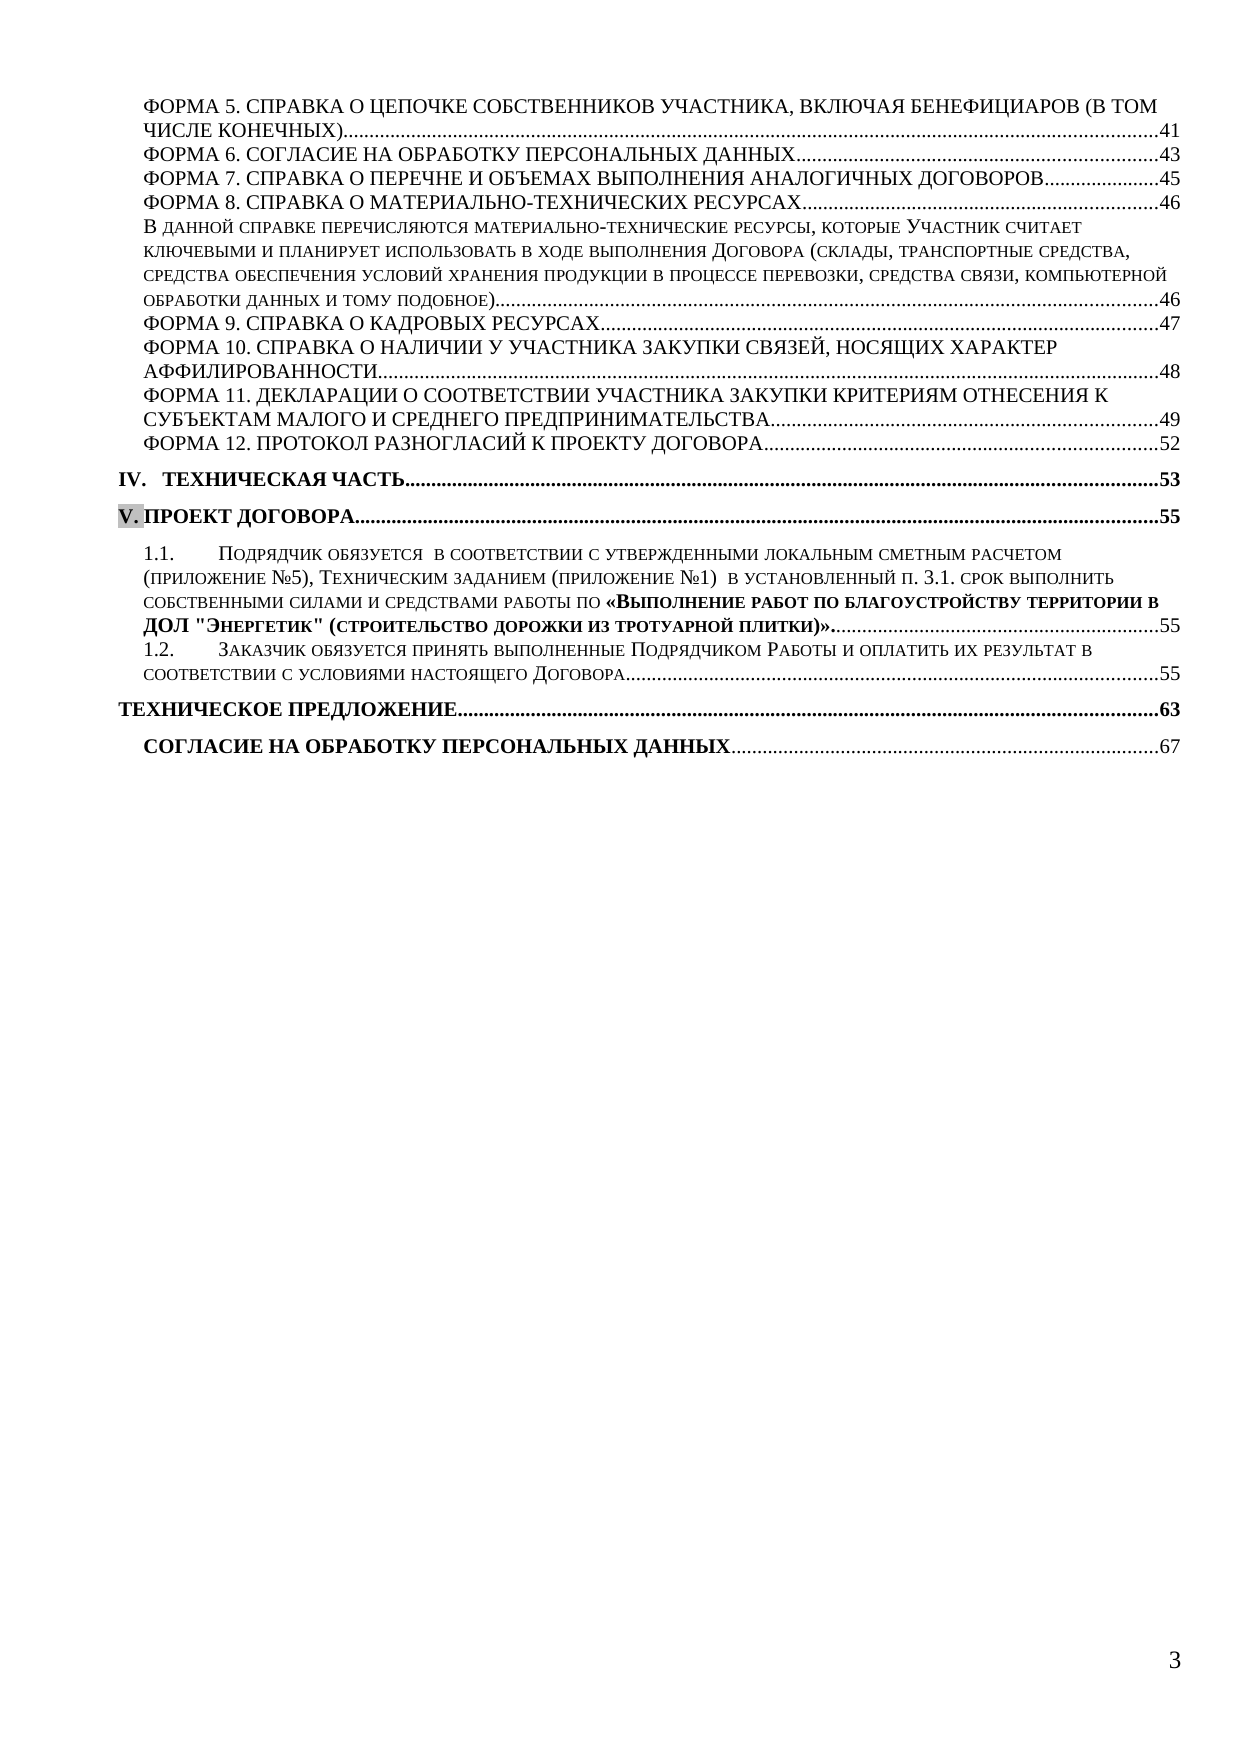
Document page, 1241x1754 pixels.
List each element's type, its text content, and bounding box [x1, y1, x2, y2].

text V. ПРОЕКТ ДОГОВОРА 55 [144, 504, 1181, 528]
text В данной справке перечисляются материально-технические ресурсы, которые Участник считает ключевыми и планирует использовать в ходе выполнения Договора (склады, транспортные средства, средства обеспечения условий хранения продукции в процессе перевозки, средства связи, компьютерной обработки данных и тому подобное). 46 [143, 214, 1181, 311]
text ФОРМА 6. СОГЛАСИЕ НА ОБРАБОТКУ ПЕРСОНАЛЬНЫХ ДАННЫХ 43 [143, 142, 1181, 166]
text ФОРМА 11. ДЕКЛАРАЦИИ О СООТВЕТСТВИИ УЧАСТНИКА ЗАКУПКИ КРИТЕРИЯМ ОТНЕСЕНИЯ К СУБЪЕКТАМ МАЛОГО И СРЕДНЕГО ПРЕДПРИНИМАТЕЛЬСТВА 49 [143, 383, 1181, 431]
text 1.1. Подрядчик обязуется в соответствии с утвержденными локальным сметным расчетом (приложение №5), Техническим заданием (приложение №1) в установленный п. 3.1. срок выполнить собственными силами и средствами работы по «Выполнение работ по благоустройству территории в ДОЛ "Энергетик" (строительство дорожки из тротуарной плитки)». 55 [143, 541, 1181, 637]
text СОГЛАСИЕ НА ОБРАБОТКУ ПЕРСОНАЛЬНЫХ ДАННЫХ 67 [143, 734, 1181, 758]
text ФОРМА 8. СПРАВКА О МАТЕРИАЛЬНО-ТЕХНИЧЕСКИХ РЕСУРСАХ 46 [143, 190, 1181, 214]
text ФОРМА 12. ПРОТОКОЛ РАЗНОГЛАСИЙ К ПРОЕКТУ ДОГОВОРА 52 [143, 431, 1181, 455]
text ФОРМА 7. СПРАВКА О ПЕРЕЧНЕ И ОБЪЕМАХ ВЫПОЛНЕНИЯ АНАЛОГИЧНЫХ ДОГОВОРОВ 45 [143, 166, 1181, 190]
text ФОРМА 10. СПРАВКА О НАЛИЧИИ У УЧАСТНИКА ЗАКУПКИ СВЯЗЕЙ, НОСЯЩИХ ХАРАКТЕР АФФИЛИРОВАННОСТИ 48 [143, 334, 1181, 383]
text IV. ТЕХНИЧЕСКАЯ ЧАСТЬ 53 [118, 467, 1181, 491]
text ФОРМА 9. СПРАВКА О КАДРОВЫХ РЕСУРСАХ 47 [143, 311, 1181, 334]
text Техническое предложение 63 [118, 697, 1181, 721]
text ФОРМА 5. СПРАВКА О ЦЕПОЧКЕ СОБСТВЕННИКОВ УЧАСТНИКА, ВКЛЮЧАЯ БЕНЕФИЦИАРОВ (В ТОМ ЧИСЛЕ КОНЕЧНЫХ) 41 [143, 94, 1181, 142]
text 1.2. Заказчик обязуется принять выполненные Подрядчиком Работы и оплатить их результат в соответствии с условиями настоящего Договора. 55 [143, 637, 1181, 685]
